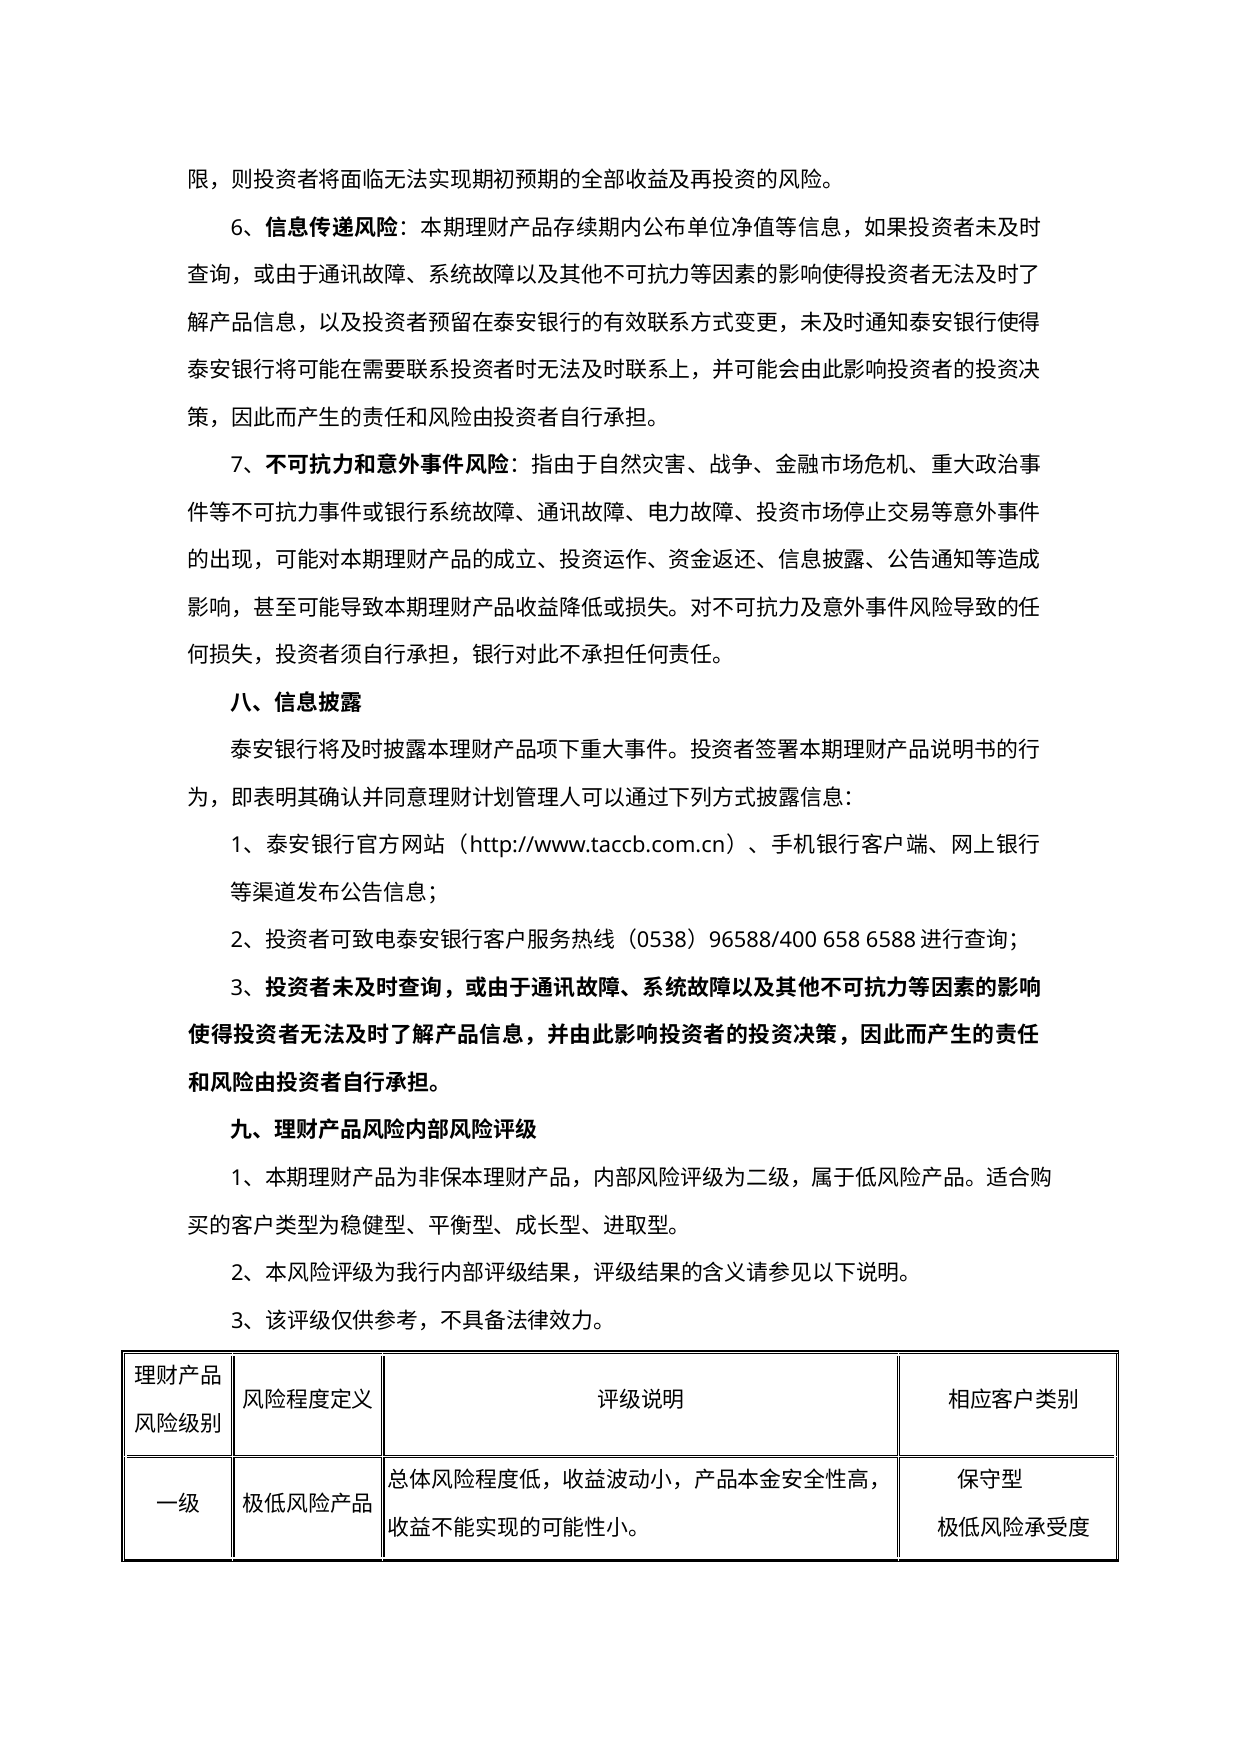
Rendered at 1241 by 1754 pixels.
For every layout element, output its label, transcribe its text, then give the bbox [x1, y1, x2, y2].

table_header 评级说明 [383, 1354, 899, 1454]
text 2、投资者可致电泰安银行客户服务热线（0538）96588/400 658 6588进行查询； [230, 922, 1042, 954]
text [187, 162, 1042, 194]
text 7、不可抗力和意外事件风险：指由于自然灾害、战争、金融市场危机、重大政治事件等不可抗力事件或银行系统故障、通讯故障、电力故障、投资市场停止交易等意外事件的出现，可能对本期理财产品的成立、投资运作、资金返还、信息披露、公告通知等造成影响，甚至可能导致本期理财产品收益降低或损失。对不可抗力及意外事件风险导致的任何损失，投资者须自行承担，银行对此不承担任何责任。 [187, 447, 1042, 669]
text 2、本风险评级为我行内部评级结果，评级结果的含义请参见以下说明。 [187, 1255, 1042, 1287]
text 八、信息披露 [187, 685, 1042, 716]
table_cell 保守型 极低风险承受度 [899, 1455, 1116, 1559]
table_header 风险程度定义 [233, 1352, 383, 1454]
table_header 理财产品风险级别 [125, 1352, 233, 1454]
text 3、投资者未及时查询，或由于通讯故障、系统故障以及其他不可抗力等因素的影响使得投资者无法及时了解产品信息，并由此影响投资者的投资决策，因此而产生的责任和风险由投资者自行承担。 [189, 970, 1042, 1097]
text 6、信息传递风险：本期理财产品存续期内公布单位净值等信息，如果投资者未及时查询，或由于通讯故障、系统故障以及其他不可抗力等因素的影响使得投资者无法及时了解产品信息，以及投资者预留在泰安银行的有效联系方式变更，未及时通知泰安银行使得泰安银行将可能在需要联系投资者时无法及时联系上，并可能会由此影响投资者的投资决策，因此而产生的责任和风险由投资者自行承担。 [187, 209, 1042, 431]
table_cell 极低风险产品 [233, 1455, 383, 1559]
text 九、理财产品风险内部风险评级 [187, 1112, 1042, 1144]
text 3、该评级仅供参考，不具备法律效力。 [187, 1303, 1042, 1334]
table_header 相应客户类别 [899, 1354, 1116, 1454]
text 泰安银行将及时披露本理财产品项下重大事件。投资者签署本期理财产品说明书的行为，即表明其确认并同意理财计划管理人可以通过下列方式披露信息： [187, 732, 1042, 811]
table_cell 总体风险程度低，收益波动小，产品本金安全性高，收益不能实现的可能性小。 [383, 1458, 899, 1559]
table_cell 一级 [125, 1455, 233, 1559]
text 1、泰安银行官方网站（http://www.taccb.com.cn）、手机银行客户端、网上银行等渠道发布公告信息； [230, 827, 1042, 906]
text 1、本期理财产品为非保本理财产品，内部风险评级为二级，属于低风险产品。适合购买的客户类型为稳健型、平衡型、成长型、进取型。 [187, 1160, 1053, 1239]
